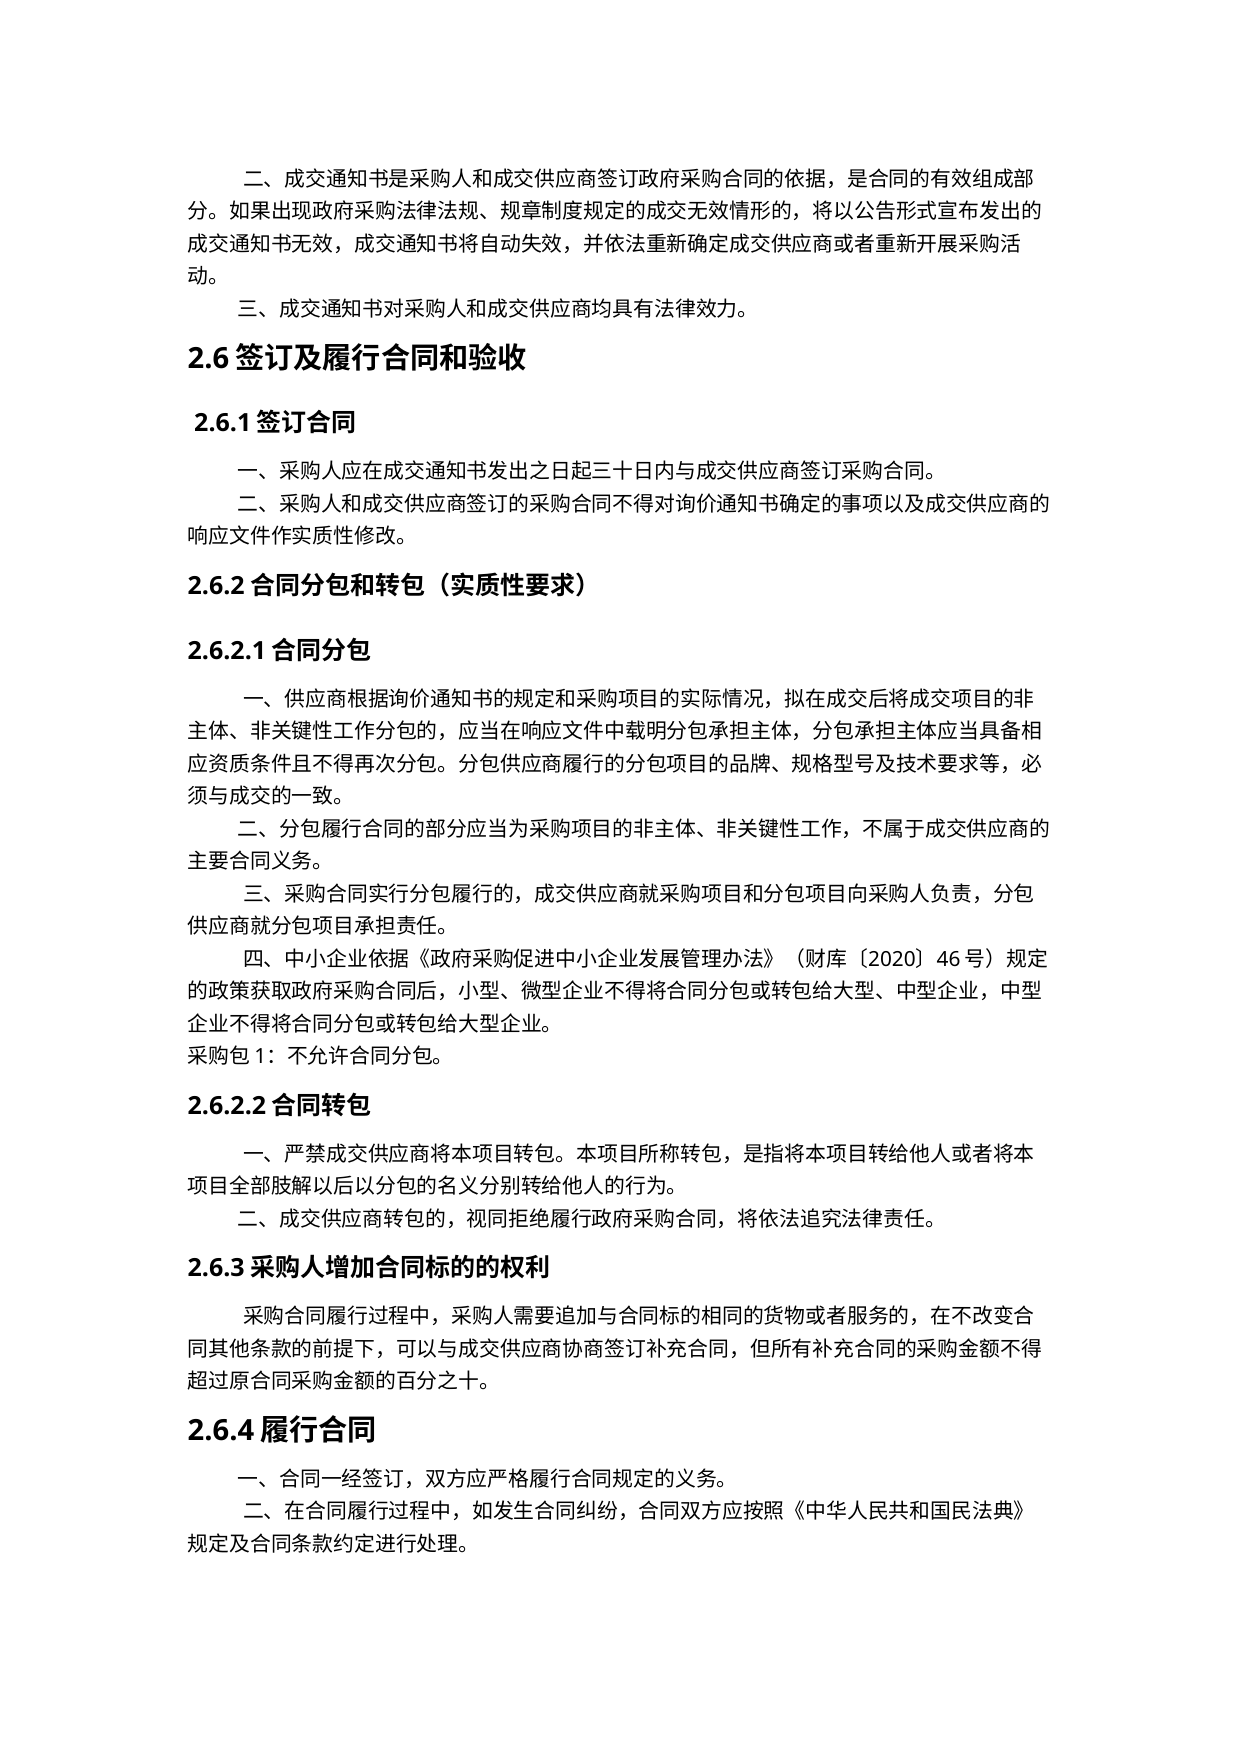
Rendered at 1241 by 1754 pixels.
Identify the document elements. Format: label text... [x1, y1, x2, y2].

text 2.6.2合同分包和转包（实质性要求） [187, 552, 1053, 617]
text 采购包1：不允许合同分包。 [187, 1039, 1053, 1072]
text 三、采购合同实行分包履行的，成交供应商就采购项目和分包项目向采购人负责，分包供应商就分包项目承担责任。 [187, 877, 1053, 942]
text 二、在合同履行过程中，如发生合同纠纷，合同双方应按照《中华人民共和国民法典》规定及合同条款约定进行处理。 [187, 1494, 1053, 1559]
text 2.6.3采购人增加合同标的的权利 [187, 1234, 1053, 1299]
text 一、采购人应在成交通知书发出之日起三十日内与成交供应商签订采购合同。 [187, 454, 1053, 487]
text 一、合同一经签订，双方应严格履行合同规定的义务。 [187, 1462, 1053, 1494]
text 2.6.4履行合同 [187, 1397, 1053, 1462]
text 二、成交供应商转包的，视同拒绝履行政府采购合同，将依法追究法律责任。 [187, 1202, 1053, 1234]
text 2.6签订及履行合同和验收 [187, 324, 1053, 389]
text 采购合同履行过程中，采购人需要追加与合同标的相同的货物或者服务的，在不改变合同其他条款的前提下，可以与成交供应商协商签订补充合同，但所有补充合同的采购金额不得超过原合同采购金额的百分之十。 [187, 1299, 1053, 1397]
text 2.6.2.1合同分包 [187, 617, 1053, 682]
text 二、分包履行合同的部分应当为采购项目的非主体、非关键性工作，不属于成交供应商的主要合同义务。 [187, 812, 1053, 877]
text 一、严禁成交供应商将本项目转包。本项目所称转包，是指将本项目转给他人或者将本项目全部肢解以后以分包的名义分别转给他人的行为。 [187, 1137, 1053, 1202]
text 2.6.1签订合同 [187, 389, 1053, 454]
text 四、中小企业依据《政府采购促进中小企业发展管理办法》（财库〔2020〕46号）规定的政策获取政府采购合同后，小型、微型企业不得将合同分包或转包给大型、中型企业，中型企业不得将合同分包或转包给大型企业。 [187, 942, 1053, 1039]
text 二、采购人和成交供应商签订的采购合同不得对询价通知书确定的事项以及成交供应商的响应文件作实质性修改。 [187, 487, 1053, 552]
text 2.6.2.2合同转包 [187, 1072, 1053, 1137]
text 二、成交通知书是采购人和成交供应商签订政府采购合同的依据，是合同的有效组成部分。如果出现政府采购法律法规、规章制度规定的成交无效情形的，将以公告形式宣布发出的成交通知书无效，成交通知书将自动失效，并依法重新确定成交供应商或者重新开展采购活动。 [187, 162, 1053, 292]
text 三、成交通知书对采购人和成交供应商均具有法律效力。 [187, 292, 1053, 324]
text 一、供应商根据询价通知书的规定和采购项目的实际情况，拟在成交后将成交项目的非主体、非关键性工作分包的，应当在响应文件中载明分包承担主体，分包承担主体应当具备相应资质条件且不得再次分包。分包供应商履行的分包项目的品牌、规格型号及技术要求等，必须与成交的一致。 [187, 682, 1053, 812]
